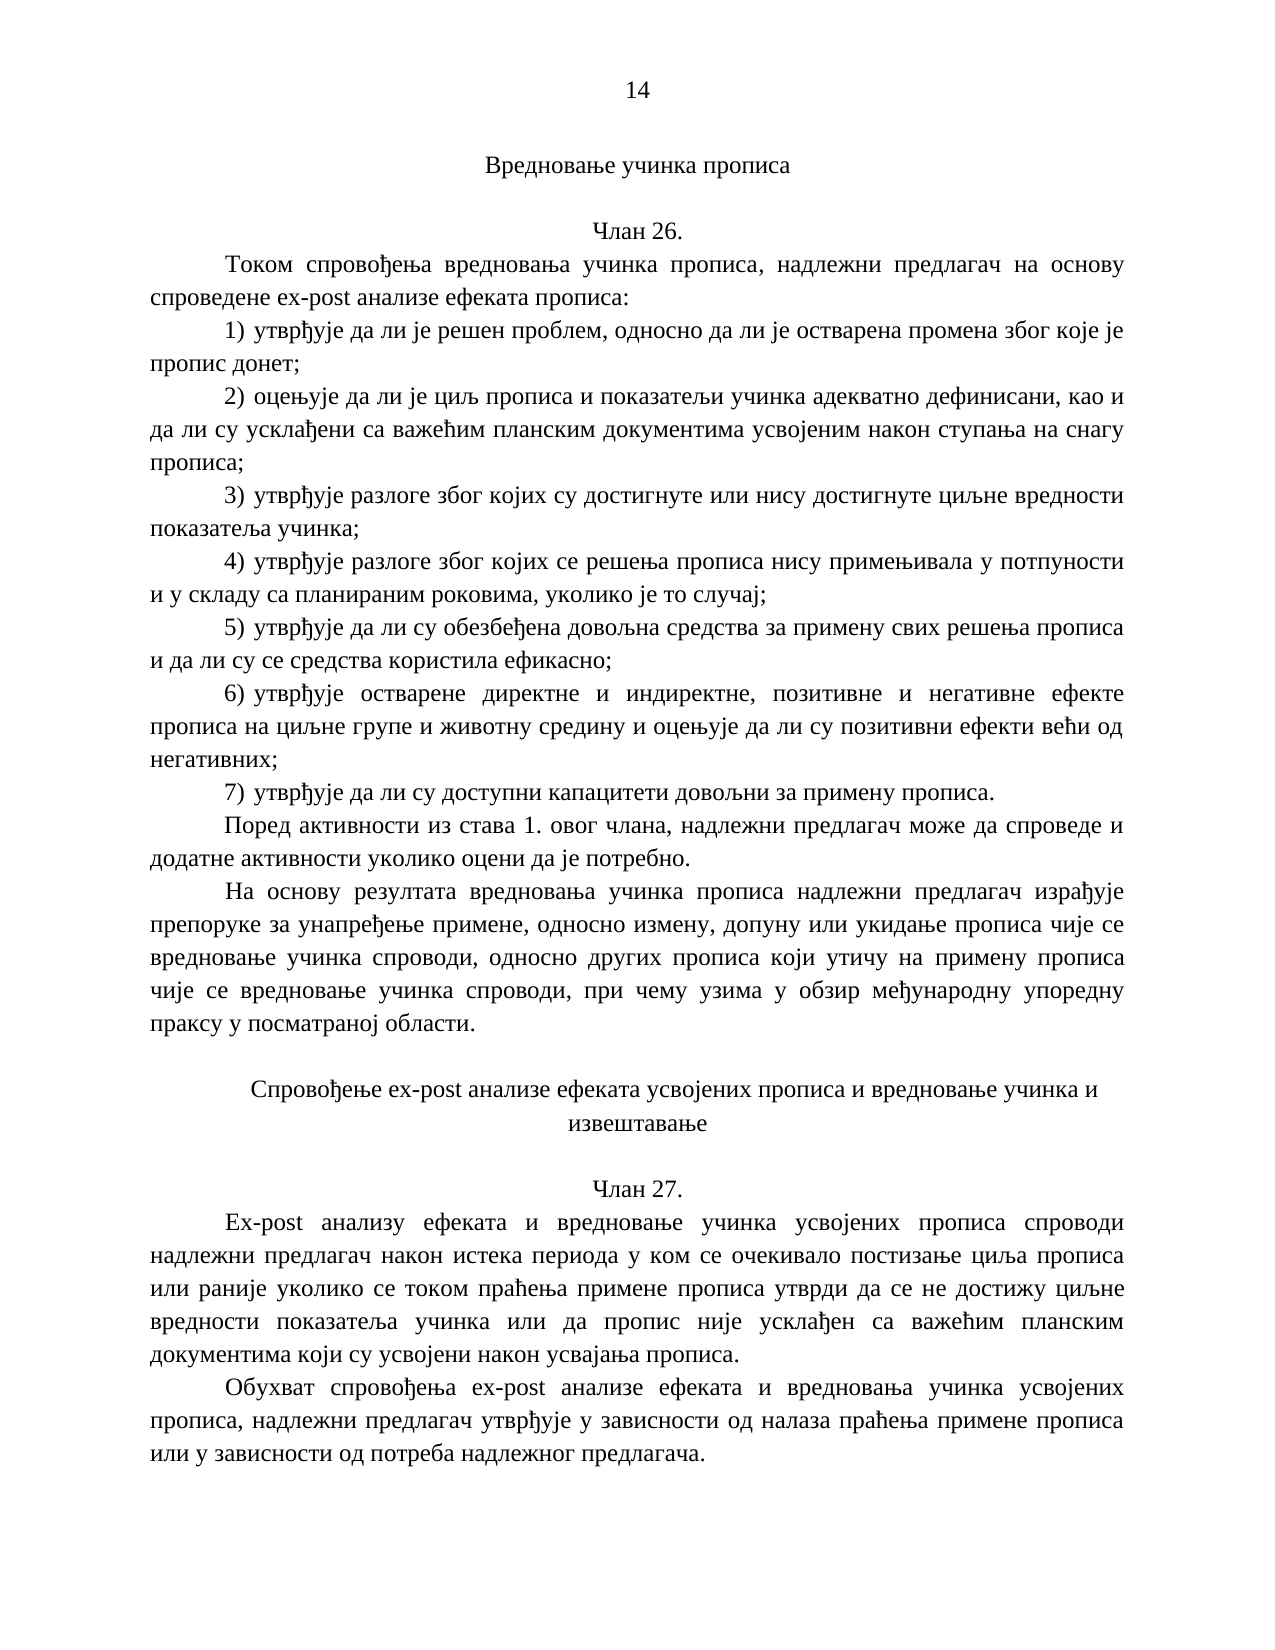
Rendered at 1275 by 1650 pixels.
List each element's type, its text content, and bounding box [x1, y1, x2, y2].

list утврђује да ли је решен проблем, односно да ли је остварена промена због које је пропис донет; [150, 315, 1125, 377]
text Еx-post анализу ефеката и вредновање учинка усвојених прописа спроводи надлежни предлагач након истека периода у ком се очекивало постизање циља прописа или раније уколико се током праћења примене прописа утврди да се не достижу циљне вредности показатеља учинка или да пропис није усклађен са важећим планским документима који су усвојени након усвајања прописа. [150, 1207, 1125, 1367]
list утврђује разлоге због којих су достигнуте или нису достигнуте циљне вредности показатеља учинка; [150, 480, 1125, 542]
text Обухват спровођења еx-post анализе ефеката и вредновања учинка усвојених прописа, надлежни предлагач утврђује у зависности од налаза праћења примене прописа или у зависности од потреба надлежног предлагача. [150, 1372, 1125, 1467]
list Поред активности из става 1. овог члана, надлежни предлагач може да спроведе и додатне активности уколико оцени да је потребно. [150, 810, 1125, 872]
list утврђује разлоге због којих се решења прописа нису примењивала у потпуности и у складу са планираним роковима, уколико је то случај; [150, 546, 1125, 608]
text На основу резултата вредновања учинка прописа надлежни предлагач израђује препоруке за унапређење примене, односно измену, допуну или укидање прописа чије се вредновање учинка спроводи, односно других прописа који утичу на примену прописа чије се вредновање учинка спроводи, при чему узима у обзир међународну упоредну праксу у посматраној области. [150, 876, 1125, 1037]
list утврђује остварене директне и индиректне, позитивне и негативне ефекте прописа на циљне групе и животну средину и оцењује да ли су позитивни ефекти већи од негативних; [150, 678, 1125, 773]
text Током спровођења вредновања учинка прописа, надлежни предлагач на основу спроведене еx-post анализе ефеката прописа: [150, 249, 1125, 311]
text Члан 26. [150, 216, 1125, 245]
list утврђује да ли су доступни капацитети довољни за примену прописа. [150, 777, 1125, 806]
list оцењује да ли је циљ прописа и показатељи учинка адекватно дефинисани, као и да ли су усклађени са важећим планским документима усвојеним након ступања на снагу прописа; [150, 381, 1125, 476]
text Вредновање учинка прописа [150, 150, 1125, 179]
list утврђује да ли су обезбеђена довољна средства за примену свих решења прописа и да ли су се средства користила ефикасно; [150, 612, 1125, 674]
text Спровођење ex-post анализе ефеката усвојених прописа и вредновање учинка и извештавање [150, 1074, 1125, 1136]
text Члан 27. [150, 1174, 1125, 1202]
